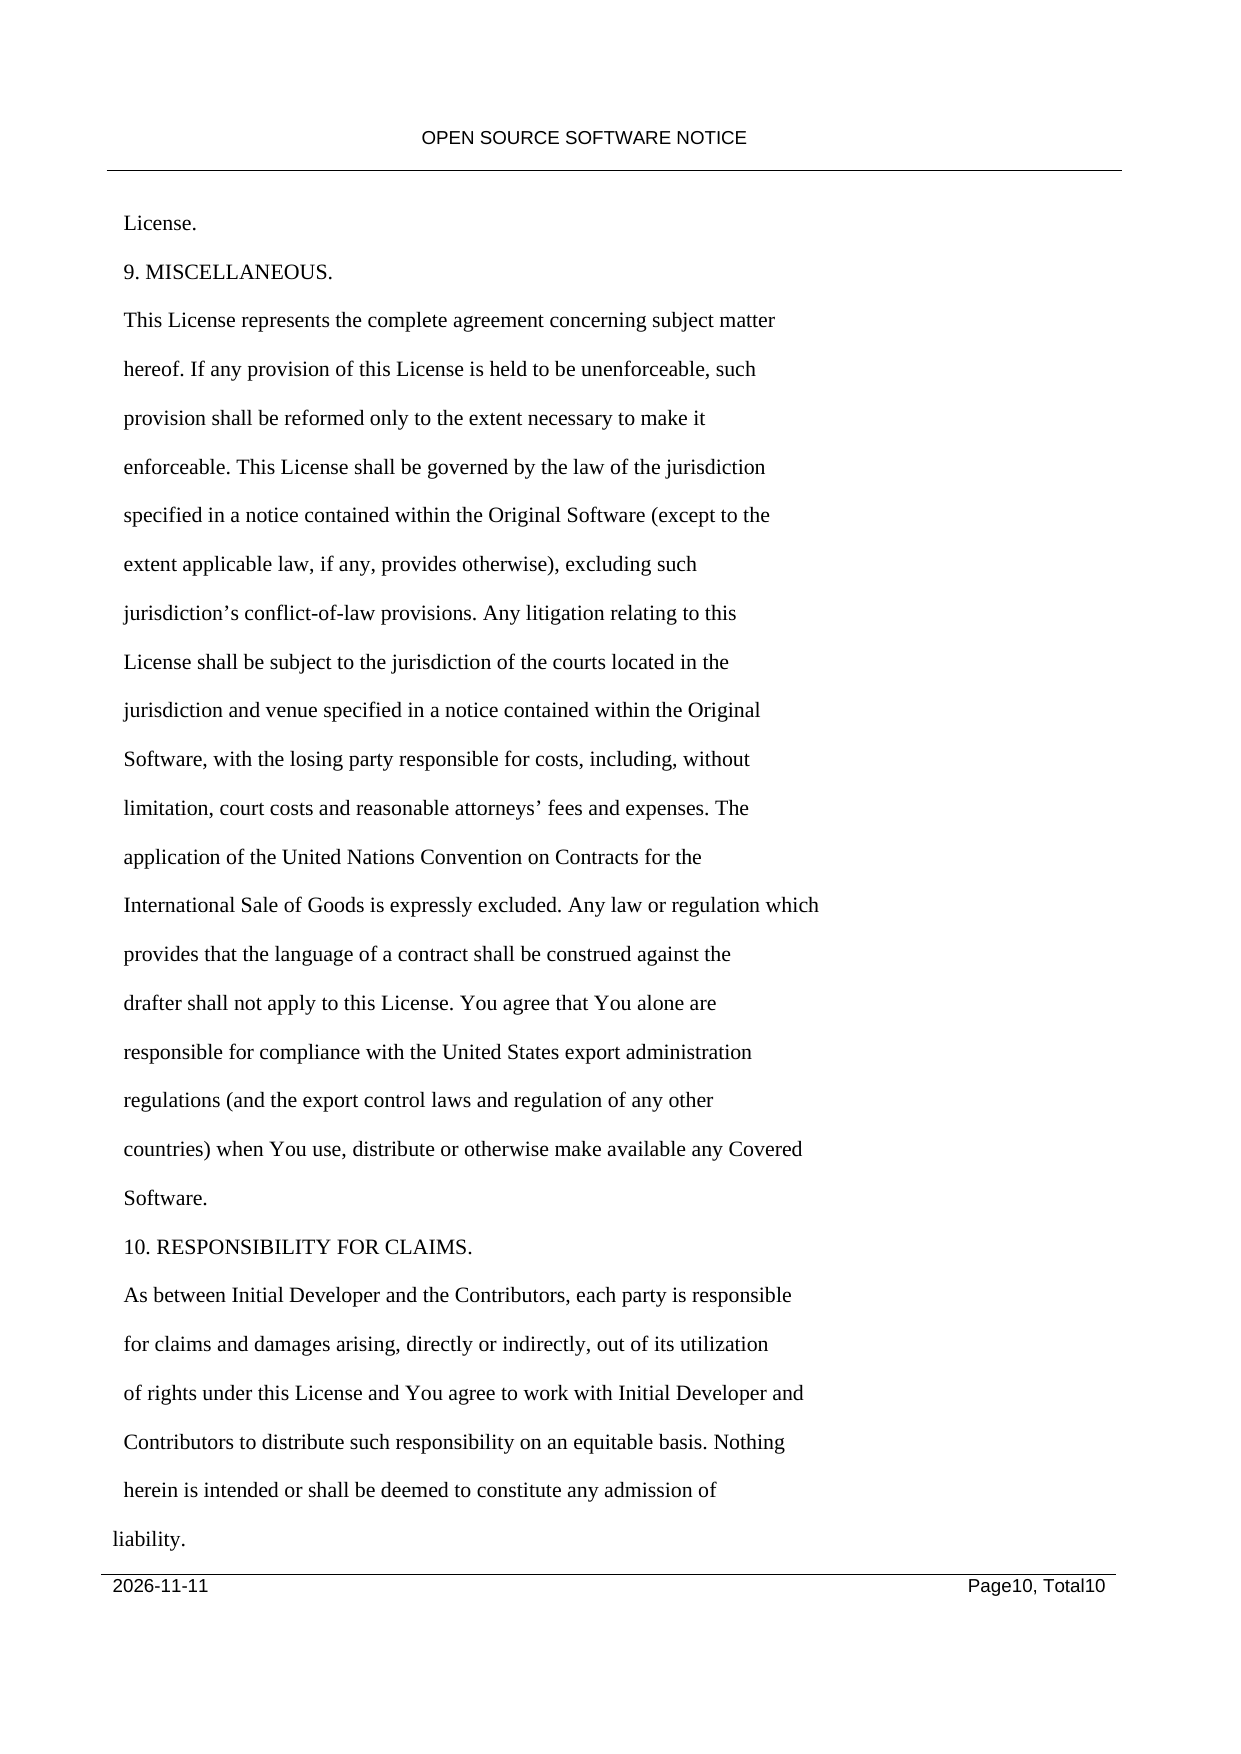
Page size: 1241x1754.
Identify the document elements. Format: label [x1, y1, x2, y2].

text [112, 206, 1128, 1555]
